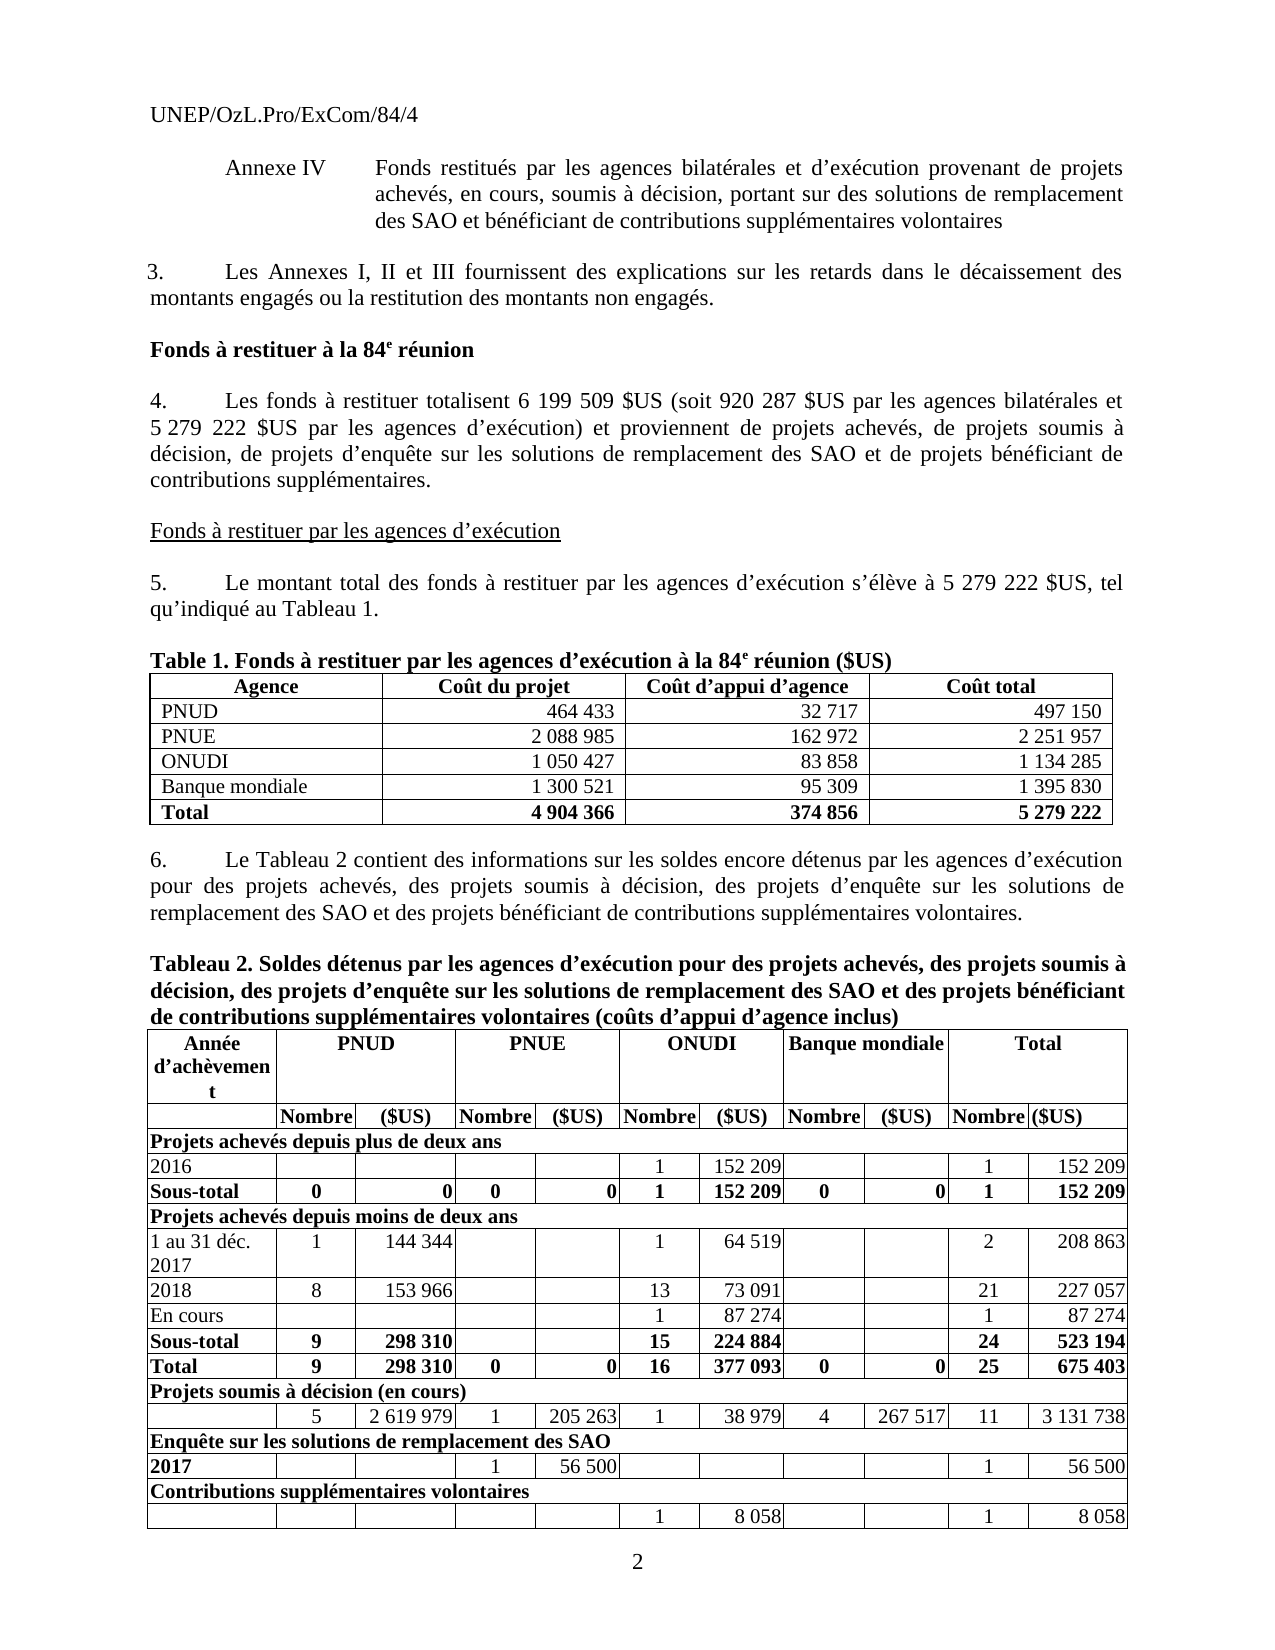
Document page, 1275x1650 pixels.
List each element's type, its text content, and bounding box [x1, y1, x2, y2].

table_cell 3 131 738 [1029, 1404, 1127, 1428]
text Tableau 2. Soldes détenus par les agences d’exécution pour des projets achevés, des projets soumis à décision, des projets d’enquête sur les solutions de remplacement des SAO et des projets bénéficiant de contributions supplémentaires volontaires (coûts d’appui d’agence inclus) [150, 950, 1127, 1029]
table_cell 9 [277, 1329, 355, 1353]
table_cell ($US) [700, 1104, 783, 1128]
table_cell 64 519 [700, 1229, 783, 1277]
table_cell 152 209 [1029, 1179, 1127, 1203]
table_cell [456, 1229, 535, 1277]
table_cell 0 [536, 1179, 619, 1203]
subtitle Fonds à restituer à la 84e réunion [150, 336, 1125, 362]
table_cell 1 au 31 déc. 2017 [148, 1229, 276, 1277]
table_cell 73 091 [700, 1278, 783, 1302]
table_cell 267 517 [865, 1404, 948, 1428]
subtitle Fonds à restituer par les agences d’exécution [150, 518, 1125, 544]
table_cell 38 979 [700, 1404, 783, 1428]
table_cell 1 050 427 [383, 749, 625, 773]
table_cell ($US) [356, 1104, 455, 1128]
table_cell 1 [620, 1504, 699, 1528]
table_cell En cours [148, 1304, 276, 1327]
table_cell [456, 1154, 535, 1178]
table_cell 56 500 [1029, 1454, 1127, 1478]
table_cell [456, 1504, 535, 1528]
table_cell [865, 1229, 948, 1277]
table_cell [456, 1329, 535, 1353]
table_cell 464 433 [383, 699, 625, 723]
table_cell [536, 1154, 619, 1178]
table_cell 0 [277, 1179, 355, 1203]
subtitle Les fonds à restituer totalisent 6 199 509 $US (soit 920 287 $US par les agences bilatérales et 5 279 222 $US par les agences d’exécution) et proviennent de projets achevés, de projets soumis à décision, de projets d’enquête sur les solutions de remplacement des SAO et de projets bénéficiant de contributions supplémentaires. [150, 387, 1125, 493]
table_cell Nombre [784, 1104, 864, 1128]
table_cell [148, 1504, 276, 1528]
table_cell 11 [949, 1404, 1028, 1428]
table_cell 153 966 [356, 1278, 455, 1302]
table_cell [865, 1304, 948, 1327]
table_cell 2 [949, 1229, 1028, 1277]
table_cell [536, 1229, 619, 1277]
table_cell 1 [620, 1229, 699, 1277]
table_cell [277, 1454, 355, 1478]
table_header Coût du projet [383, 674, 625, 698]
table_cell 25 [949, 1354, 1028, 1378]
table_cell 95 309 [626, 775, 869, 798]
table_cell [784, 1454, 864, 1478]
table_cell 87 274 [700, 1304, 783, 1327]
table_cell 208 863 [1029, 1229, 1127, 1277]
table_cell Projets soumis à décision (en cours) [148, 1379, 1127, 1403]
table_cell [784, 1504, 864, 1528]
table_cell 1 [949, 1154, 1028, 1178]
subtitle Le montant total des fonds à restituer par les agences d’exécution s’élève à 5 279 222 $US, tel qu’indiqué au Tableau 1. [150, 569, 1125, 622]
table_cell 1 395 830 [870, 775, 1112, 798]
table_cell 8 [277, 1278, 355, 1302]
table_cell [277, 1304, 355, 1327]
table_cell 298 310 [356, 1354, 455, 1378]
table_cell 9 [277, 1354, 355, 1378]
table_cell 24 [949, 1329, 1028, 1353]
table_cell [865, 1504, 948, 1528]
table_cell 0 [536, 1354, 619, 1378]
table_cell 497 150 [870, 699, 1112, 723]
table_header Coût d’appui d’agence [626, 674, 869, 698]
table_cell 1 [620, 1404, 699, 1428]
table_cell 1 [620, 1179, 699, 1203]
table_cell 1 300 521 [383, 775, 625, 798]
table_cell 1 [949, 1179, 1028, 1203]
subtitle 3. Les Annexes I, II et III fournissent des explications sur les retards dans le décaissement des montants engagés ou la restitution des montants non engagés. [147, 258, 1125, 311]
subtitle Table 1. Fonds à restituer par les agences d’exécution à la 84e réunion ($US) [150, 647, 1123, 673]
table_cell 0 [784, 1354, 864, 1378]
table_cell 8 058 [1029, 1504, 1127, 1528]
table_cell 2 088 985 [383, 724, 625, 748]
table_cell Nombre [456, 1104, 535, 1128]
table_header Coût total [870, 674, 1112, 698]
table_cell 523 194 [1029, 1329, 1127, 1353]
table_cell 83 858 [626, 749, 869, 773]
table_cell Projets achevés depuis moins de deux ans [148, 1204, 1127, 1228]
table_cell 227 057 [1029, 1278, 1127, 1302]
table_header Année d’achèvement [148, 1030, 276, 1103]
table_cell [356, 1504, 455, 1528]
table_cell 0 [865, 1354, 948, 1378]
table_cell [784, 1154, 864, 1178]
table_cell [148, 1104, 276, 1128]
table_cell Enquête sur les solutions de remplacement des SAO [148, 1429, 1127, 1453]
table_cell ONUDI [151, 749, 382, 773]
table_cell 144 344 [356, 1229, 455, 1277]
table_cell 8 058 [700, 1504, 783, 1528]
table_cell [356, 1304, 455, 1327]
table_cell 2017 [148, 1454, 276, 1478]
table_cell 0 [865, 1179, 948, 1203]
table_cell [536, 1278, 619, 1302]
table_header Banque mondiale [784, 1030, 948, 1103]
table_cell [865, 1278, 948, 1302]
table_cell 162 972 [626, 724, 869, 748]
table_cell 1 [277, 1229, 355, 1277]
table_cell 5 [277, 1404, 355, 1428]
table_cell 15 [620, 1329, 699, 1353]
table_cell [784, 1329, 864, 1353]
table_header PNUE [456, 1030, 619, 1103]
table_cell [865, 1454, 948, 1478]
table_cell 56 500 [536, 1454, 619, 1478]
table_cell PNUD [151, 699, 382, 723]
table_cell [356, 1454, 455, 1478]
table_cell 1 [949, 1454, 1028, 1478]
table_cell Projets achevés depuis plus de deux ans [148, 1129, 1127, 1153]
table_cell 205 263 [536, 1404, 619, 1428]
table_cell [277, 1154, 355, 1178]
table_cell Total [148, 1354, 276, 1378]
table_cell 298 310 [356, 1329, 455, 1353]
table_header Total [949, 1030, 1127, 1103]
table_cell 1 [620, 1304, 699, 1327]
table_cell 0 [356, 1179, 455, 1203]
table_cell 5 279 222 [870, 800, 1112, 824]
table_cell [356, 1154, 455, 1178]
table_cell [784, 1304, 864, 1327]
table_cell Sous-total [148, 1179, 276, 1203]
table_cell 21 [949, 1278, 1028, 1302]
table_cell 2018 [148, 1278, 276, 1302]
table_cell 675 403 [1029, 1354, 1127, 1378]
table_cell [536, 1329, 619, 1353]
table_cell 32 717 [626, 699, 869, 723]
table_cell 13 [620, 1278, 699, 1302]
table_cell [865, 1329, 948, 1353]
table_cell [784, 1278, 864, 1302]
table_cell 1 [456, 1404, 535, 1428]
table_cell 0 [456, 1179, 535, 1203]
table_cell Nombre [949, 1104, 1028, 1128]
table_cell 16 [620, 1354, 699, 1378]
table_cell 0 [784, 1179, 864, 1203]
subtitle Annexe IV Fonds restitués par les agences bilatérales et d’exécution provenant de projets achevés, en cours, soumis à décision, portant sur des solutions de remplacement des SAO et bénéficiant de contributions supplémentaires volontaires [150, 154, 1125, 233]
table_cell [784, 1229, 864, 1277]
table_cell 4 904 366 [383, 800, 625, 824]
table_cell [456, 1278, 535, 1302]
table_cell 152 209 [700, 1154, 783, 1178]
table_cell Total [151, 800, 382, 824]
table_cell [865, 1154, 948, 1178]
table_cell [536, 1504, 619, 1528]
table_cell Nombre [277, 1104, 355, 1128]
table_cell [456, 1304, 535, 1327]
table_header ONUDI [620, 1030, 783, 1103]
table_cell [148, 1404, 276, 1428]
table_cell Sous-total [148, 1329, 276, 1353]
table_cell ($US) [536, 1104, 619, 1128]
table_cell 1 [949, 1304, 1028, 1327]
table_cell ($US) [1029, 1104, 1127, 1128]
table_cell [536, 1304, 619, 1327]
table_header PNUD [277, 1030, 455, 1103]
table_cell ($US) [865, 1104, 948, 1128]
table_cell 1 134 285 [870, 749, 1112, 773]
table_cell Banque mondiale [151, 775, 382, 798]
table_cell 1 [949, 1504, 1028, 1528]
table_cell 2 251 957 [870, 724, 1112, 748]
table_cell [700, 1454, 783, 1478]
table_cell 374 856 [626, 800, 869, 824]
table_cell 2 619 979 [356, 1404, 455, 1428]
table_cell [277, 1504, 355, 1528]
table_cell 0 [456, 1354, 535, 1378]
table_cell [620, 1454, 699, 1478]
table_cell 2016 [148, 1154, 276, 1178]
table_header Agence [151, 674, 382, 698]
table_cell 152 209 [1029, 1154, 1127, 1178]
table_cell 1 [620, 1154, 699, 1178]
table_cell 224 884 [700, 1329, 783, 1353]
table_cell 152 209 [700, 1179, 783, 1203]
table_cell Contributions supplémentaires volontaires [148, 1479, 1127, 1503]
subtitle Le Tableau 2 contient des informations sur les soldes encore détenus par les agences d’exécution pour des projets achevés, des projets soumis à décision, des projets d’enquête sur les solutions de remplacement des SAO et des projets bénéficiant de contributions supplémentaires volontaires. [150, 846, 1125, 925]
table_cell 87 274 [1029, 1304, 1127, 1327]
table_cell PNUE [151, 724, 382, 748]
table_cell Nombre [620, 1104, 699, 1128]
table_cell 377 093 [700, 1354, 783, 1378]
table_cell 1 [456, 1454, 535, 1478]
table_cell 4 [784, 1404, 864, 1428]
